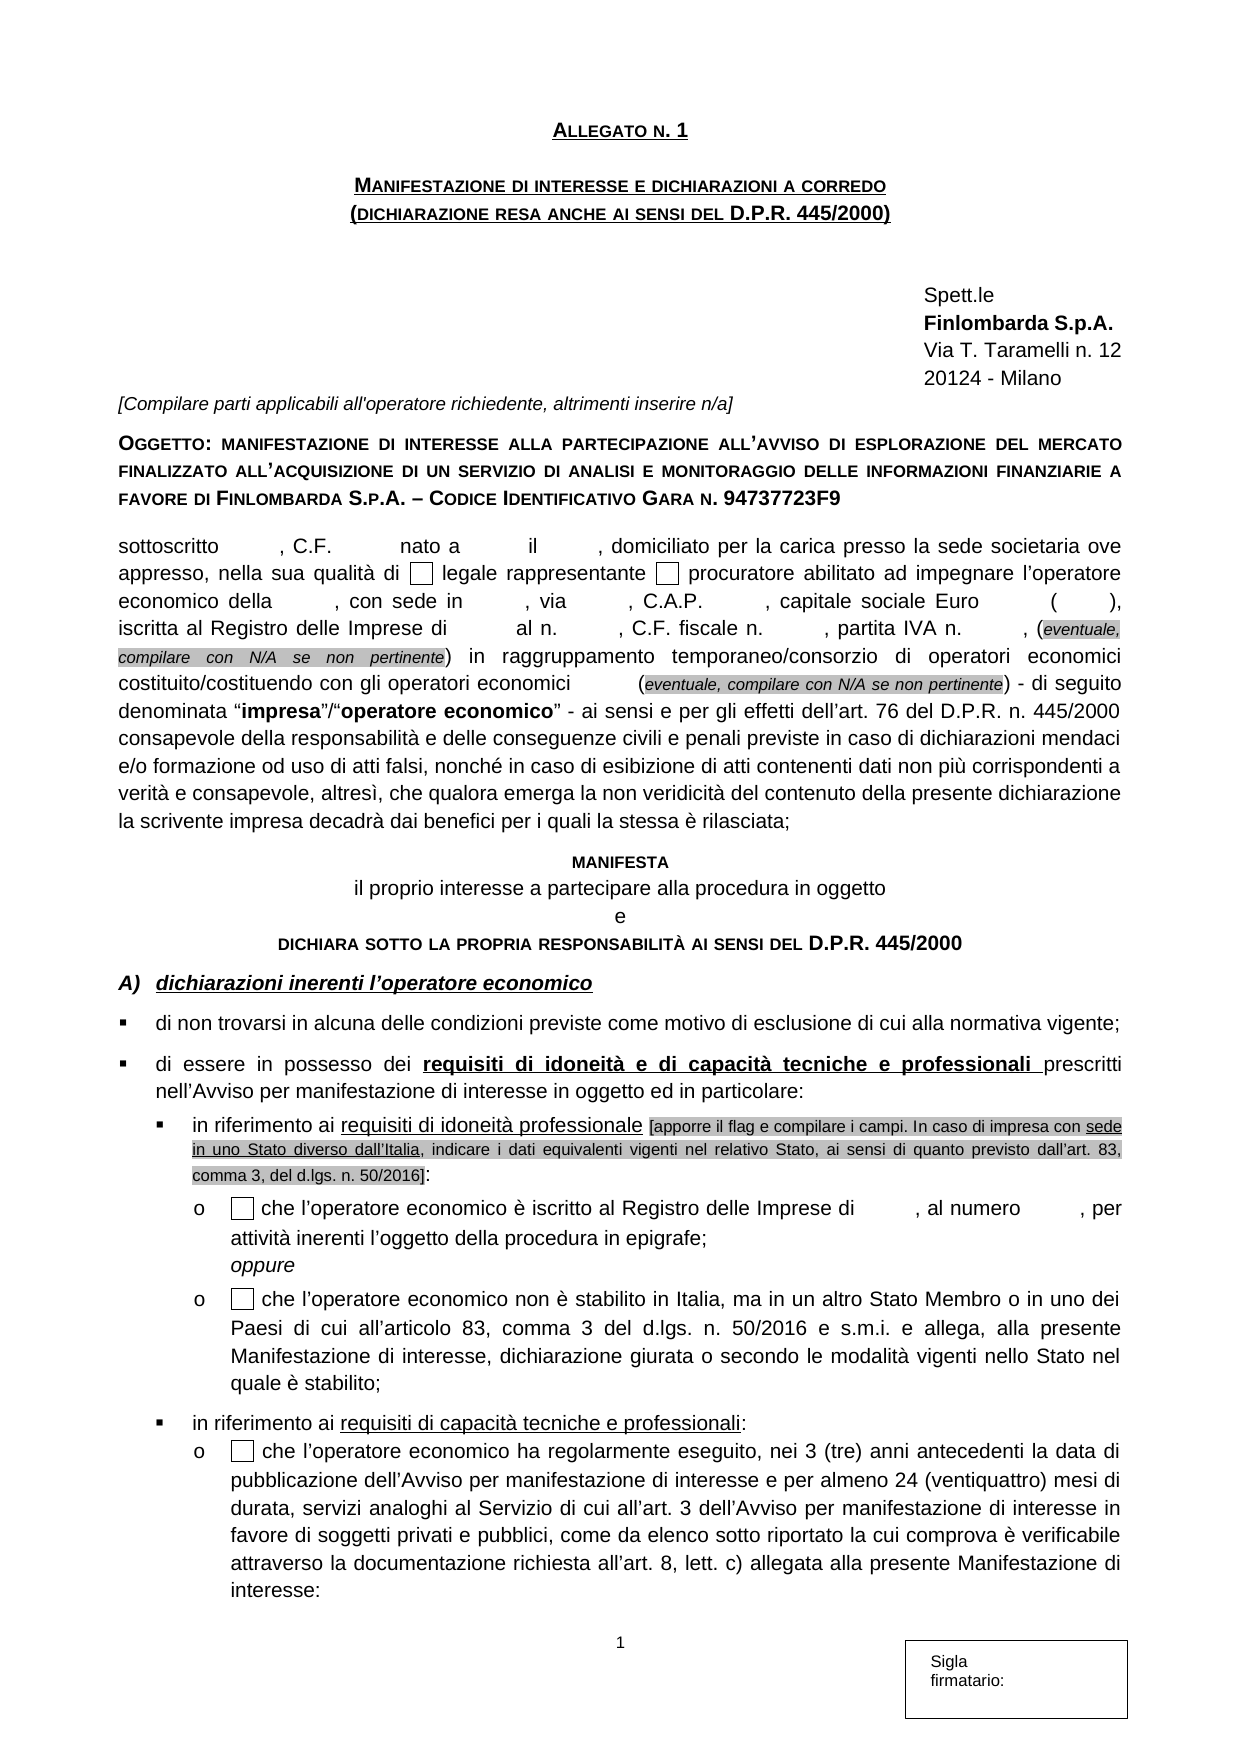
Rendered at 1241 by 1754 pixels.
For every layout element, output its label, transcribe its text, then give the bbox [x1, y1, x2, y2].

list che l’operatore economico ha regolarmente eseguito, nei 3 (tre) anni antecedenti la data di pubblicazione dell’Avviso per manifestazione di interesse e per almeno 24 (ventiquattro) mesi di durata, servizi analoghi al Servizio di cui all’art. 3 dell’Avviso per manifestazione di interesse in favore di soggetti privati e pubblici, come da elenco sotto riportato la cui comprova è verificabile attraverso la documentazione richiesta all’art. 8, lett. c) allegata alla presente Manifestazione di interesse: [193, 1439, 1122, 1602]
text 20124 - Milano [923, 366, 1122, 389]
list oppure [194, 1253, 1122, 1277]
text manifesta [118, 849, 1122, 873]
list di non trovarsi in alcuna delle condizioni previste come motivo di esclusione di cui alla normativa vigente; [118, 1011, 1122, 1035]
text Finlombarda S.p.A. [923, 311, 1122, 334]
list in riferimento ai requisiti di capacità tecniche e professionali: [154, 1411, 1122, 1435]
text Manifestazione di interesse e dichiarazioni a corredo [118, 173, 1122, 197]
text [Compilare parti applicabili all'operatore richiedente, altrimenti inserire n/a] [118, 393, 1122, 415]
text Spett.le [923, 283, 1122, 307]
list in riferimento ai requisiti di idoneità professionale [apporre il flag e compilare i campi. In caso di impresa con sede in uno Stato diverso dall’Italia, indicare i dati equivalenti vigenti nel relativo Stato, ai sensi di quanto previsto dall’art. 83, comma 3, del d.lgs. n. 50/2016]: [155, 1113, 1122, 1186]
text (dichiarazione resa anche ai sensi del D.P.R. 445/2000) [118, 201, 1122, 224]
text Oggetto: manifestazione di interesse alla partecipazione all’avviso di esplorazione del mercato finalizzato all’acquisizione di un servizio di analisi e monitoraggio delle informazioni finanziarie a favore di Finlombarda S.p.A. – Codice Identificativo Gara n. 94737723F9 [118, 430, 1122, 509]
text e [118, 904, 1122, 928]
text il proprio interesse a partecipare alla procedura in oggetto [118, 876, 1122, 900]
text Via T. Taramelli n. 12 [923, 338, 1122, 362]
text dichiara sotto la propria responsabilità ai sensi del D.P.R. 445/2000 [118, 931, 1122, 955]
text sottoscritto , C.F. nato a il , domiciliato per la carica presso la sede societaria ove appresso, nella sua qualità di legale rappresentante procuratore abilitato ad impegnare l’operatore economico della , con sede in , via , C.A.P. , capitale sociale Euro ( ), iscritta al Registro delle Imprese di al n. , C.F. fiscale n. , partita IVA n. , (eventuale, compilare con N/A se non pertinente) in raggruppamento temporaneo/consorzio di operatori economici costituito/costituendo con gli operatori economici (eventuale, compilare con N/A se non pertinente) - di seguito denominata “impresa”/“operatore economico” - ai sensi e per gli effetti dell’art. 76 del D.P.R. n. 445/2000 consapevole della responsabilità e delle conseguenze civili e penali previste in caso di dichiarazioni mendaci e/o formazione od uso di atti falsi, nonché in caso di esibizione di atti contenenti dati non più corrispondenti a verità e consapevole, altresì, che qualora emerga la non veridicità del contenuto della presente dichiarazione la scrivente impresa decadrà dai benefici per i quali la stessa è rilasciata; [118, 534, 1122, 833]
list di essere in possesso dei requisiti di idoneità e di capacità tecniche e professionali prescritti nell’Avviso per manifestazione di interesse in oggetto ed in particolare: [118, 1051, 1122, 1103]
text Allegato n. 1 [118, 118, 1122, 142]
list dichiarazioni inerenti l’operatore economico [118, 971, 1122, 995]
list che l’operatore economico è iscritto al Registro delle Imprese di , al numero , per attività inerenti l’oggetto della procedura in epigrafe; [193, 1196, 1122, 1249]
list che l’operatore economico non è stabilito in Italia, ma in un altro Stato Membro o in uno dei Paesi di cui all’articolo 83, comma 3 del d.lgs. n. 50/2016 e s.m.i. e allega, alla presente Manifestazione di interesse, dichiarazione giurata o secondo le modalità vigenti nello Stato nel quale è stabilito; [193, 1287, 1122, 1395]
